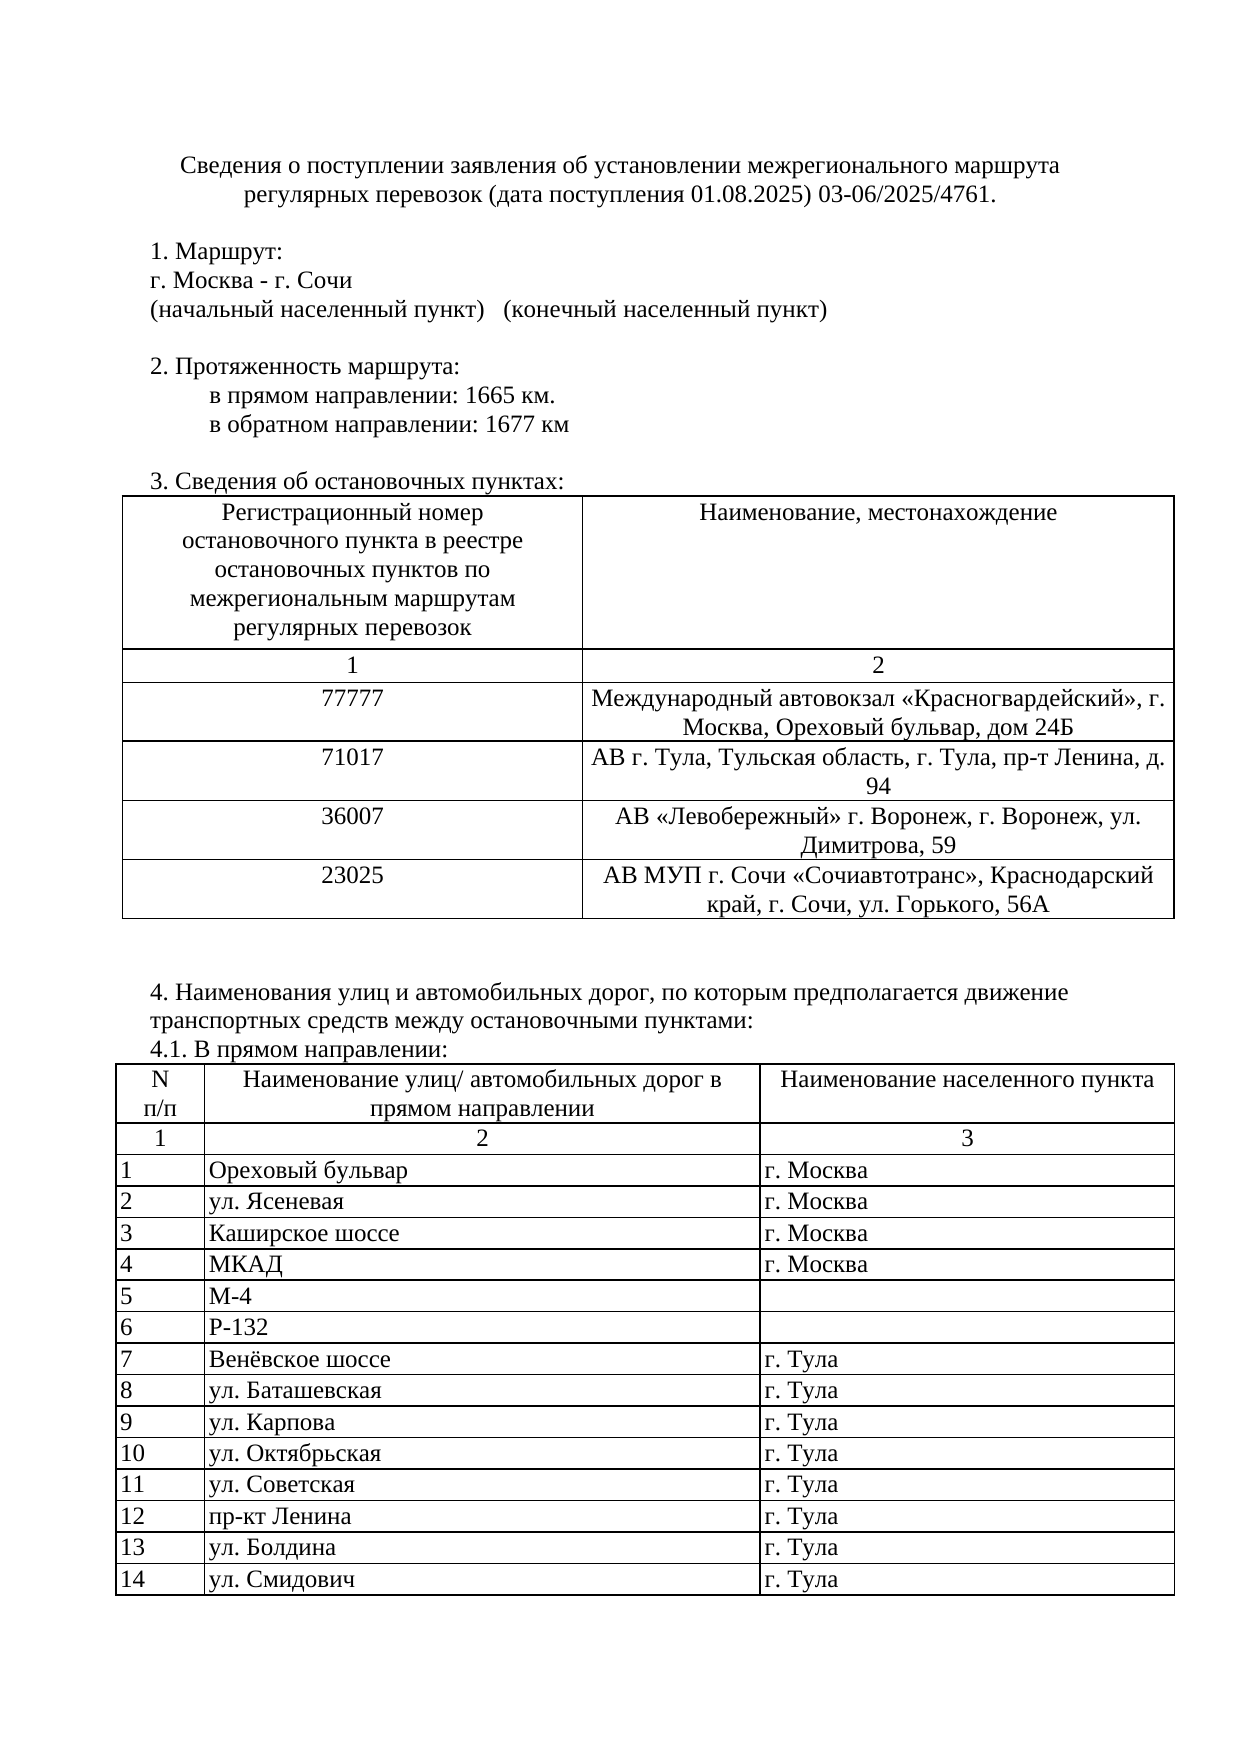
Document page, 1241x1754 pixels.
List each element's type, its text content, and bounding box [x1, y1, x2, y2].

table_cell ул. Октябрьская [205, 1438, 759, 1468]
table_cell 1 [117, 1155, 204, 1185]
table_cell 77777 [123, 683, 582, 740]
table_cell Р-132 [205, 1312, 759, 1342]
table_cell 12 [117, 1501, 204, 1531]
table_cell г. Тула [761, 1470, 1174, 1499]
table_cell АВ г. Тула, Тульская область, г. Тула, пр-т Ленина, д. 94 [583, 742, 1173, 799]
table_cell 3 [117, 1218, 204, 1248]
table_cell 10 [117, 1438, 204, 1468]
table_header Регистрационный номер остановочного пункта в реестре остановочных пунктов по межрегиональным маршрутам регулярных перевозок [123, 497, 582, 648]
table_cell АВ МУП г. Сочи «Сочиавтотранс», Краснодарский край, г. Сочи, ул. Горького, 56А [583, 860, 1173, 918]
text 4. Наименования улиц и автомобильных дорог, по которым предполагается движение транспортных средств между остановочными пунктами: [150, 977, 1090, 1034]
table_cell 14 [117, 1564, 204, 1594]
table_cell 23025 [123, 860, 582, 918]
table_cell [761, 1312, 1174, 1342]
text 2. Протяженность маршрута: [150, 351, 1090, 380]
table_cell Венёвское шоссе [205, 1344, 759, 1374]
table_cell Каширское шоссе [205, 1218, 759, 1248]
table_cell 36007 [123, 801, 582, 858]
table_cell 13 [117, 1533, 204, 1562]
text в прямом направлении: 1665 км. [150, 380, 1090, 409]
table_cell 4 [117, 1250, 204, 1279]
text в обратном направлении: 1677 км [150, 409, 1090, 437]
table_cell г. Тула [761, 1344, 1174, 1374]
table_cell г. Тула [761, 1375, 1174, 1405]
table_cell г. Москва [761, 1250, 1174, 1279]
text 1. Маршрут: [150, 236, 1090, 265]
table_cell 3 [761, 1124, 1174, 1153]
table_cell 2 [117, 1187, 204, 1216]
table_cell г. Тула [761, 1564, 1174, 1594]
table_cell ул. Карпова [205, 1407, 759, 1437]
table_cell 9 [117, 1407, 204, 1437]
table_cell Ореховый бульвар [205, 1155, 759, 1185]
table_cell АВ «Левобережный» г. Воронеж, г. Воронеж, ул. Димитрова, 59 [583, 801, 1173, 858]
table_header Наименование улиц/ автомобильных дорог в прямом направлении [205, 1065, 759, 1122]
table_cell 7 [117, 1344, 204, 1374]
table_cell ул. Болдина [205, 1533, 759, 1562]
table_cell Международный автовокзал «Красногвардейский», г. Москва, Ореховый бульвар, дом 24Б [583, 683, 1173, 740]
table_cell ул. Смидович [205, 1564, 759, 1594]
table_cell 1 [123, 650, 582, 681]
table_cell г. Москва [761, 1218, 1174, 1248]
table_cell 1 [117, 1124, 204, 1153]
table_cell ул. Ясеневая [205, 1187, 759, 1216]
table_cell [761, 1281, 1174, 1311]
table_cell г. Москва [761, 1187, 1174, 1216]
table_header Наименование населенного пункта [761, 1065, 1174, 1122]
table_header N п/п [117, 1065, 204, 1122]
table_cell 71017 [123, 742, 582, 799]
table_cell г. Тула [761, 1533, 1174, 1562]
table_cell 6 [117, 1312, 204, 1342]
table_cell г. Тула [761, 1407, 1174, 1437]
text 4.1. В прямом направлении: [150, 1034, 1090, 1063]
table_cell ул. Советская [205, 1470, 759, 1499]
table_cell 5 [117, 1281, 204, 1311]
table_cell г. Тула [761, 1438, 1174, 1468]
text Сведения о поступлении заявления об установлении межрегионального маршрута регулярных перевозок (дата поступления 01.08.2025) 03-06/2025/4761. [150, 150, 1090, 207]
table_cell 2 [205, 1124, 759, 1153]
text 3. Сведения об остановочных пунктах: [150, 466, 1090, 495]
table_cell МКАД [205, 1250, 759, 1279]
table_cell 2 [583, 650, 1173, 681]
table_cell 8 [117, 1375, 204, 1405]
table_cell г. Тула [761, 1501, 1174, 1531]
table_cell г. Москва [761, 1155, 1174, 1185]
table_cell ул. Баташевская [205, 1375, 759, 1405]
table_cell 11 [117, 1470, 204, 1499]
text г. Москва - г. Сочи [150, 265, 1090, 294]
table_cell М-4 [205, 1281, 759, 1311]
table_cell пр-кт Ленина [205, 1501, 759, 1531]
table_header Наименование, местонахождение [583, 497, 1173, 648]
text (начальный населенный пункт) (конечный населенный пункт) [150, 294, 1090, 322]
